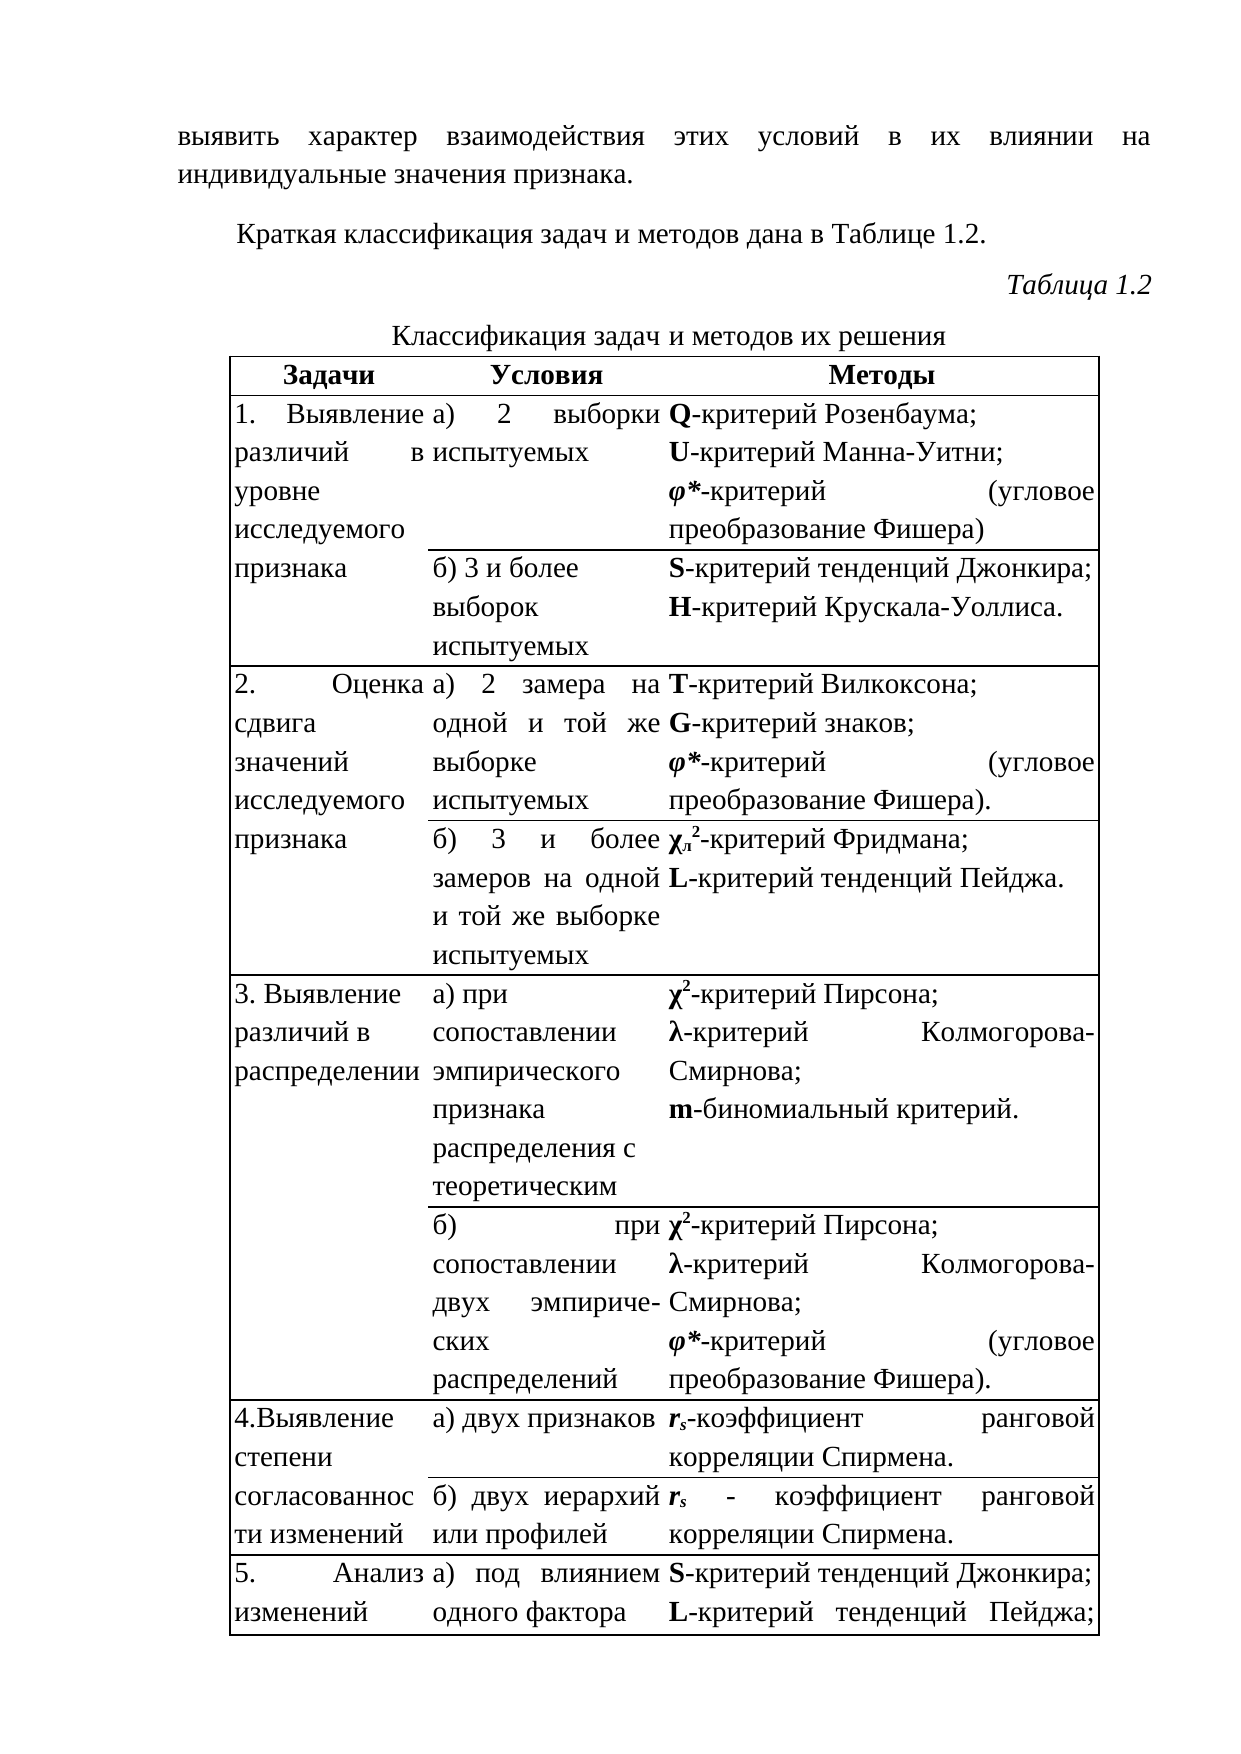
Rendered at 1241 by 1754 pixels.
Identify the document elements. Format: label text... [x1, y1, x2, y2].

table_cell χл2-критерий Фридмана; L-критерий тенденций Пейджа. [665, 821, 1098, 974]
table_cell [428, 1556, 664, 1634]
table_cell χ2-критерий Пирсона; λ-критерий Колмогорова-Смирнова; m-биномиальный критерий. [665, 976, 1098, 1206]
table_cell б) 3 и более замеров на одной и той же выборке испытуемых [428, 821, 664, 974]
table_cell 4.Выявление степени согласованности изменений [231, 1401, 428, 1554]
table_cell χ2-критерий Пирсона; λ-критерий Колмогорова-Смирнова; φ*-критерий (угловое преобразование Фишера). [665, 1208, 1098, 1399]
table_cell Методы [665, 357, 1098, 394]
text Краткая классификация задач и методов дана в Таблице 1.2. [177, 216, 1152, 249]
table_cell б) 3 и более выборок испытуемых [428, 551, 664, 665]
table_cell а) при сопоставлении эмпирического признака распределения с теоретическим [428, 976, 664, 1206]
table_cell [231, 1556, 428, 1634]
table_header Классификация задач [230, 318, 664, 356]
table_cell а) 2 замера на одной и той же выборке испытуемых [428, 667, 664, 820]
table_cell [665, 1556, 1098, 1634]
table_cell а) двух признаков [428, 1401, 664, 1477]
table_cell rs - коэффициент ранговой корреляции Спирмена. [665, 1478, 1098, 1554]
table_cell Q-критерий Розенбаума; U-критерий Манна-Уитни; φ*-критерий (угловое преобразование Фишера) [665, 396, 1098, 549]
table_cell S-критерий тенденций Джонкира; Н-критерий Крускала-Уоллиса. [665, 551, 1098, 665]
text Таблица 1.2 [177, 267, 1152, 301]
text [177, 118, 1152, 190]
table_cell 1. Выявление различий в уровне исследуемого признака [231, 396, 428, 665]
table_header и методов их решения [665, 318, 1099, 356]
table_cell Т-критерий Вилкоксона; G-критерий знаков; φ*-критерий (угловое преобразование Фишера). [665, 667, 1098, 820]
table_cell Условия [428, 357, 664, 394]
table_cell б) двух иерархий или профилей [428, 1478, 664, 1554]
table_cell 2. Оценка сдвига значений исследуемого признака [231, 667, 428, 974]
table_cell а) 2 выборки испытуемых [428, 396, 664, 549]
table_cell 3. Выявление различий в распределении [231, 976, 428, 1399]
table_cell б) при сопоставлении двух эмпирических распределений [428, 1208, 664, 1399]
table_cell Задачи [231, 357, 428, 394]
table_cell rs-коэффициент ранговой корреляции Спирмена. [665, 1401, 1098, 1477]
